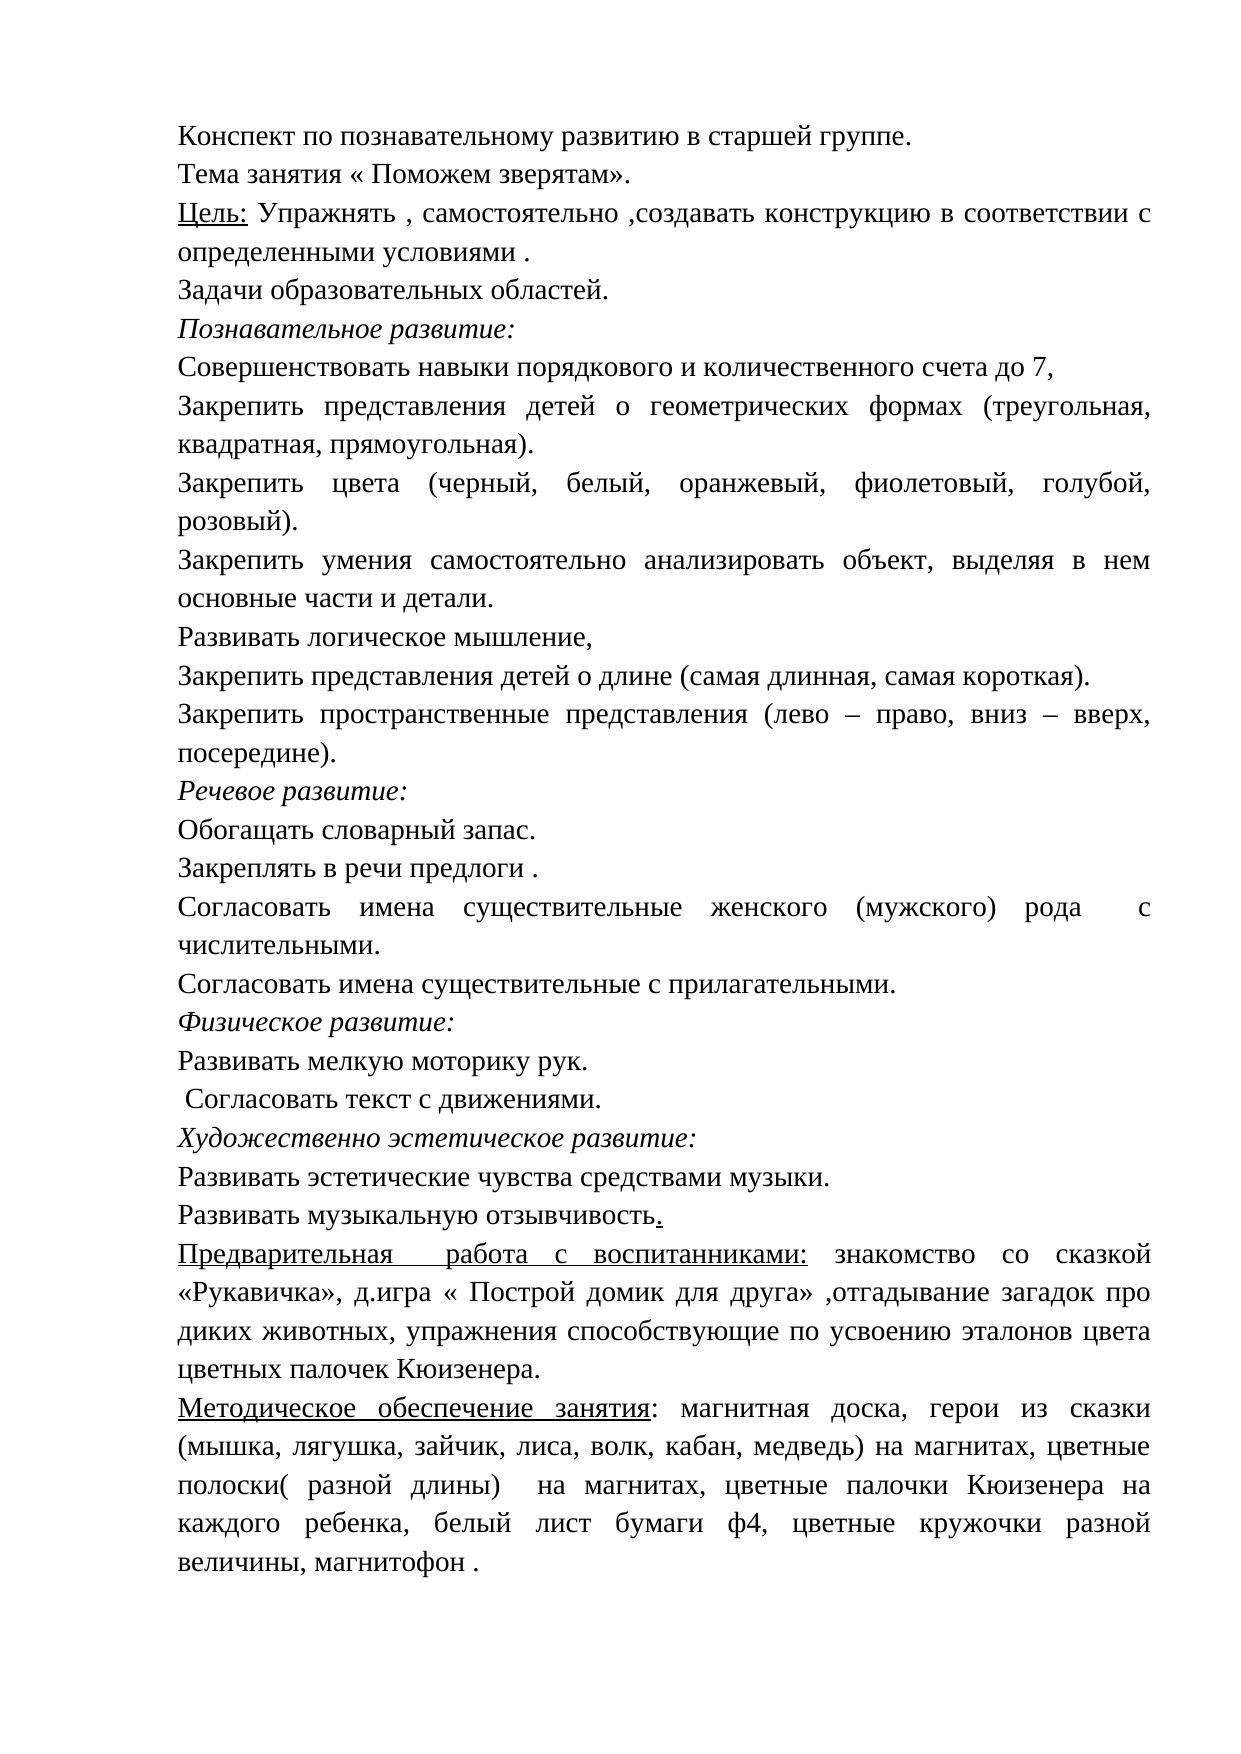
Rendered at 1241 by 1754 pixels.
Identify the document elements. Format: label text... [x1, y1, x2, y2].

text Тема занятия « Поможем зверятам». [177, 157, 1152, 190]
text Художественно эстетическое развитие: [177, 1120, 1152, 1154]
text Развивать логическое мышление, [177, 619, 1152, 653]
text Речевое развитие: [177, 773, 1152, 807]
text Цель: Упражнять , самостоятельно ,создавать конструкцию в соответствии с определенными условиями . [177, 195, 1152, 267]
text Задачи образовательных областей. [177, 272, 1152, 306]
text Развивать эстетические чувства средствами музыки. [177, 1159, 1152, 1192]
text Предварительная работа с воспитанниками: знакомство со сказкой «Рукавичка», д.игра « Построй домик для друга» ,отгадывание загадок про диких животных, упражнения способствующие по усвоению эталонов цвета цветных палочек Кюизенера. [177, 1236, 1152, 1385]
text Обогащать словарный запас. [177, 812, 1152, 845]
text Физическое развитие: [177, 1004, 1152, 1038]
text Закрепить цвета (черный, белый, оранжевый, фиолетовый, голубой, розовый). [177, 465, 1152, 537]
text Закрепить умения самостоятельно анализировать объект, выделяя в нем основные части и детали. [177, 542, 1152, 614]
text Закреплять в речи предлоги . [177, 850, 1152, 884]
text Закрепить представления детей о длине (самая длинная, самая короткая). [177, 658, 1152, 691]
text Согласовать имена существительные женского (мужского) рода с числительными. [177, 889, 1152, 961]
text Закрепить пространственные представления (лево – право, вниз – вверх, посередине). [177, 696, 1152, 768]
text Согласовать имена существительные с прилагательными. [177, 966, 1152, 999]
text Развивать мелкую моторику рук. [177, 1043, 1152, 1077]
text Методическое обеспечение занятия: магнитная доска, герои из сказки (мышка, лягушка, зайчик, лиса, волк, кабан, медведь) на магнитах, цветные полоски( разной длины) на магнитах, цветные палочки Кюизенера на каждого ребенка, белый лист бумаги ф4, цветные кружочки разной величины, магнитофон . [177, 1390, 1152, 1578]
text Конспект по познавательному развитию в старшей группе. [177, 118, 1152, 152]
text Закрепить представления детей о геометрических формах (треугольная, квадратная, прямоугольная). [177, 388, 1152, 460]
text Согласовать текст с движениями. [177, 1082, 1152, 1115]
text Познавательное развитие: [177, 311, 1152, 344]
text Совершенствовать навыки порядкового и количественного счета до 7, [177, 349, 1152, 383]
text Развивать музыкальную отзывчивость. [177, 1197, 1152, 1231]
